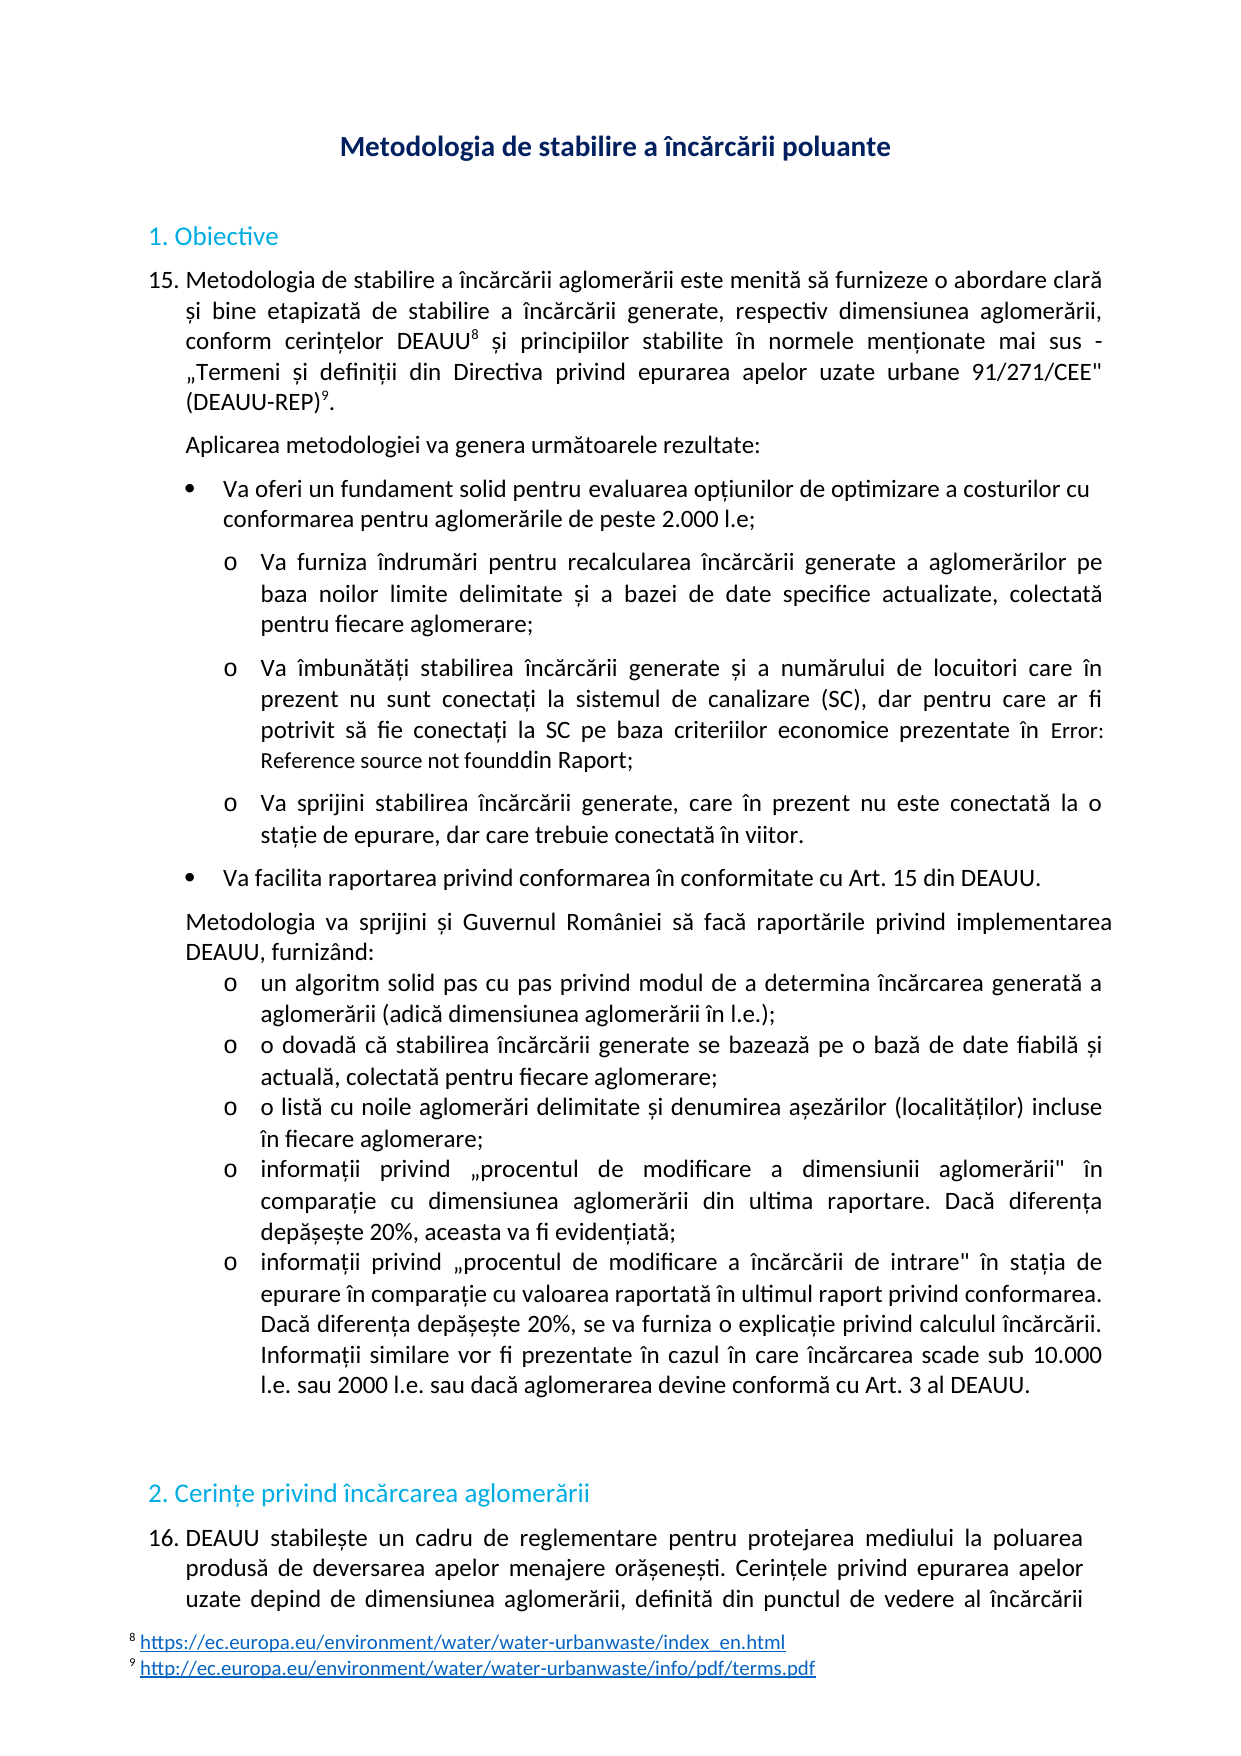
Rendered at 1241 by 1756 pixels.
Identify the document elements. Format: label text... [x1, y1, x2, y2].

list un algoritm solid pas cu pas privind modul de a determina încărcarea generată a aglomerării (adică dimensiunea aglomerării în l.e.); [223, 967, 1104, 1029]
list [148, 1522, 1085, 1613]
list Va facilita raportarea privind conformarea în conformitate cu Art. 15 din DEAUU. [185, 862, 1113, 893]
list Metodologia de stabilire a încărcării aglomerării este menită să furnizeze o abordare clară și bine etapizată de stabilire a încărcării generate, respectiv dimensiunea aglomerării, conform cerințelor DEAUU și principiilor stabilite în normele menționate mai sus - „Termeni și definiții din Directiva privind epurarea apelor uzate urbane 91/271/CEE" (DEAUU-REP). [148, 264, 1104, 417]
subtitle 2. Cerințe privind încărcarea aglomerării [148, 1476, 1186, 1509]
list Metodologia va sprijini și Guvernul României să facă raportările privind implementarea DEAUU, furnizând: [185, 906, 1113, 967]
list Va furniza îndrumări pentru recalcularea încărcării generate a aglomerărilor pe baza noilor limite delimitate și a bazei de date specifice actualizate, colectată pentru fiecare aglomerare; [223, 546, 1104, 639]
text Metodologia de stabilire a încărcării poluante [45, 128, 1186, 164]
list informații privind „procentul de modificare a încărcării de intrare" în stația de epurare în comparație cu valoarea raportată în ultimul raport privind conformarea. Dacă diferența depășește 20%, se va furniza o explicație privind calculul încărcării. Informații similare vor fi prezentate în cazul în care încărcarea scade sub 10.000 l.e. sau 2000 l.e. sau dacă aglomerarea devine conformă cu Art. 3 al DEAUU. [223, 1246, 1104, 1400]
list Va oferi un fundament solid pentru evaluarea opțiunilor de optimizare a costurilor cu conformarea pentru aglomerările de peste 2.000 l.e; [185, 473, 1091, 534]
list o listă cu noile aglomerări delimitate și denumirea așezărilor (localităților) incluse în fiecare aglomerare; [223, 1091, 1104, 1153]
list Aplicarea metodologiei va genera următoarele rezultate: [185, 430, 1091, 460]
list Va sprijini stabilirea încărcării generate, care în prezent nu este conectată la o stație de epurare, dar care trebuie conectată în viitor. [223, 788, 1104, 850]
subtitle 1. Obiective [148, 219, 1186, 252]
list o dovadă că stabilirea încărcării generate se bazează pe o bază de date fiabilă și actuală, colectată pentru fiecare aglomerare; [223, 1029, 1104, 1091]
list informații privind „procentul de modificare a dimensiunii aglomerării" în comparație cu dimensiunea aglomerării din ultima raportare. Dacă diferența depășește 20%, aceasta va fi evidențiată; [223, 1153, 1104, 1246]
